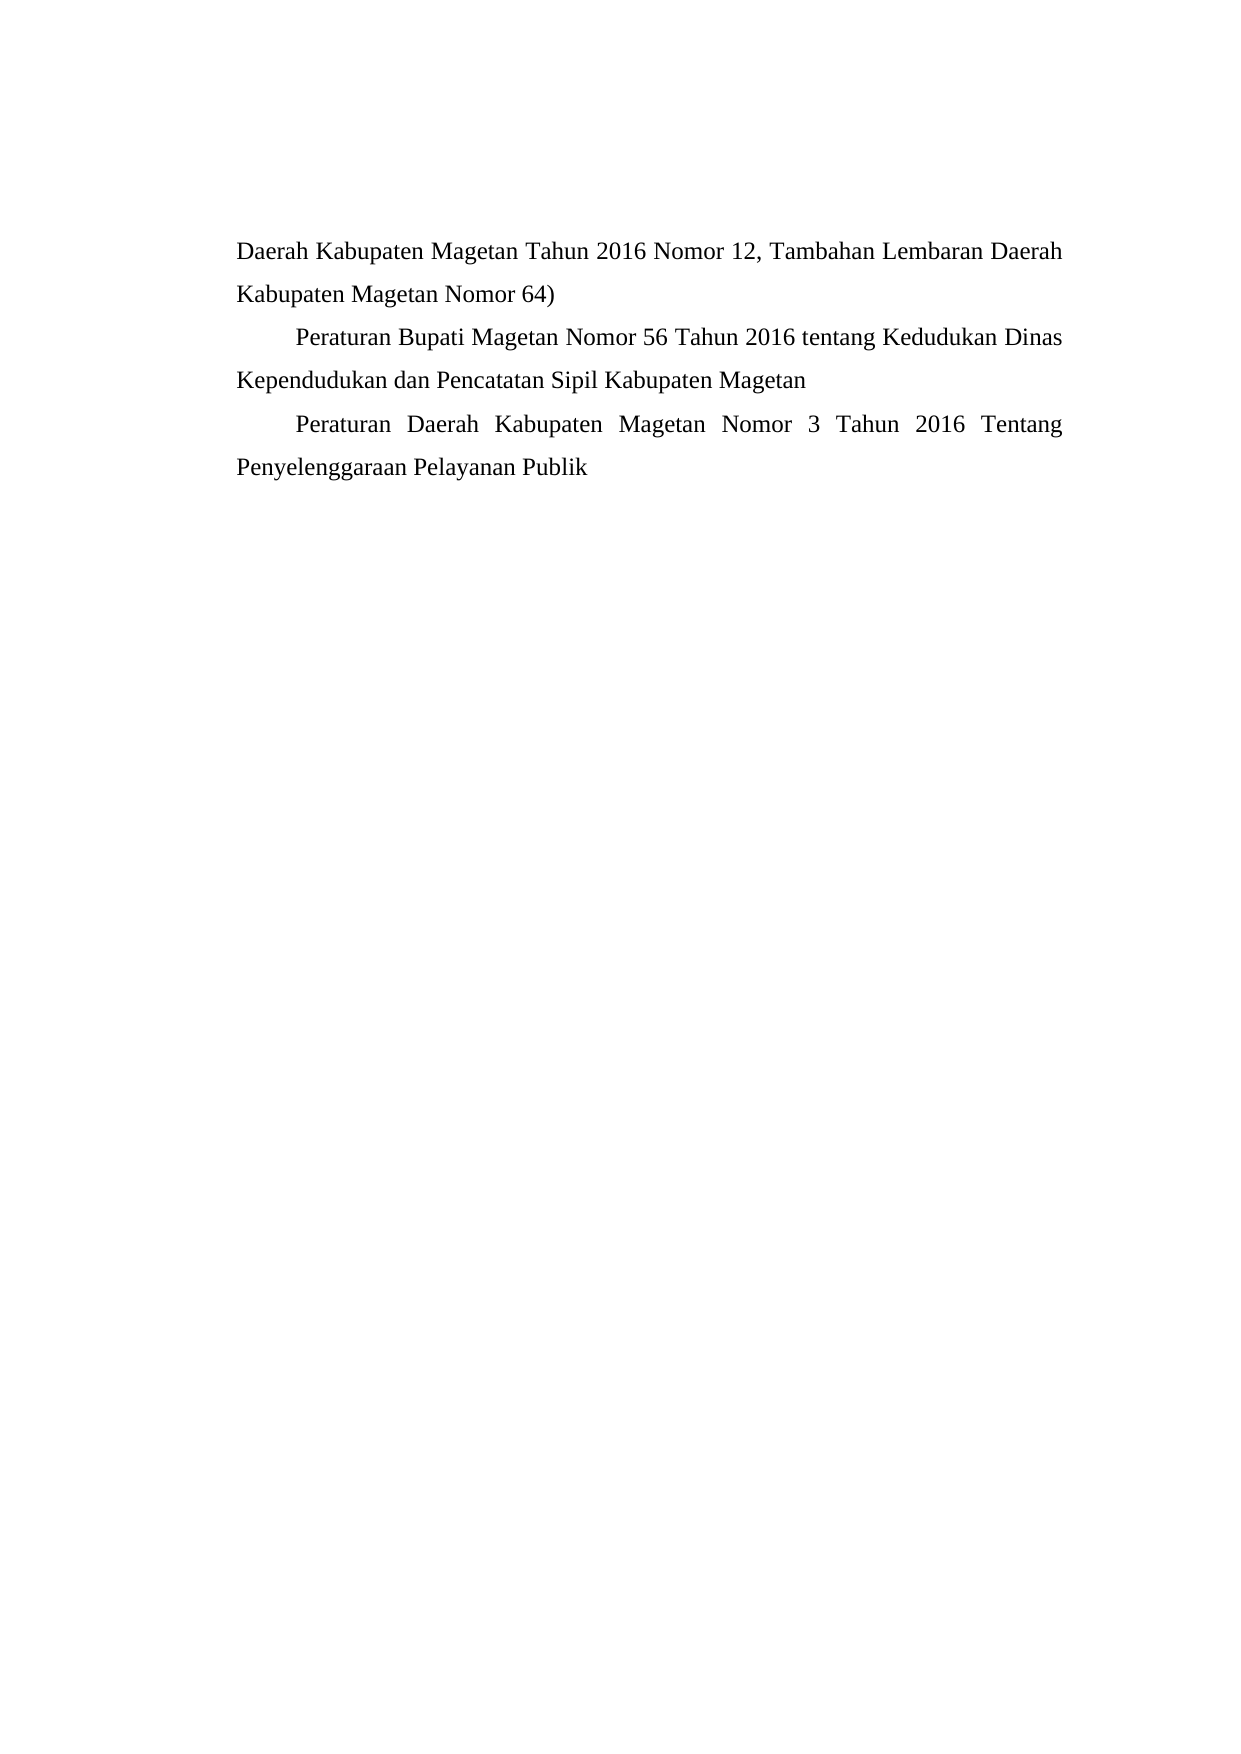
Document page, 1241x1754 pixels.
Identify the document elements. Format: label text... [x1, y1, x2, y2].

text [236, 236, 1063, 308]
text Peraturan Daerah Kabupaten Magetan Nomor 3 Tahun 2016 Tentang Penyelenggaraan Pelayanan Publik [236, 409, 1063, 481]
text Peraturan Bupati Magetan Nomor 56 Tahun 2016 tentang Kedudukan Dinas Kependudukan dan Pencatatan Sipil Kabupaten Magetan [236, 322, 1063, 394]
